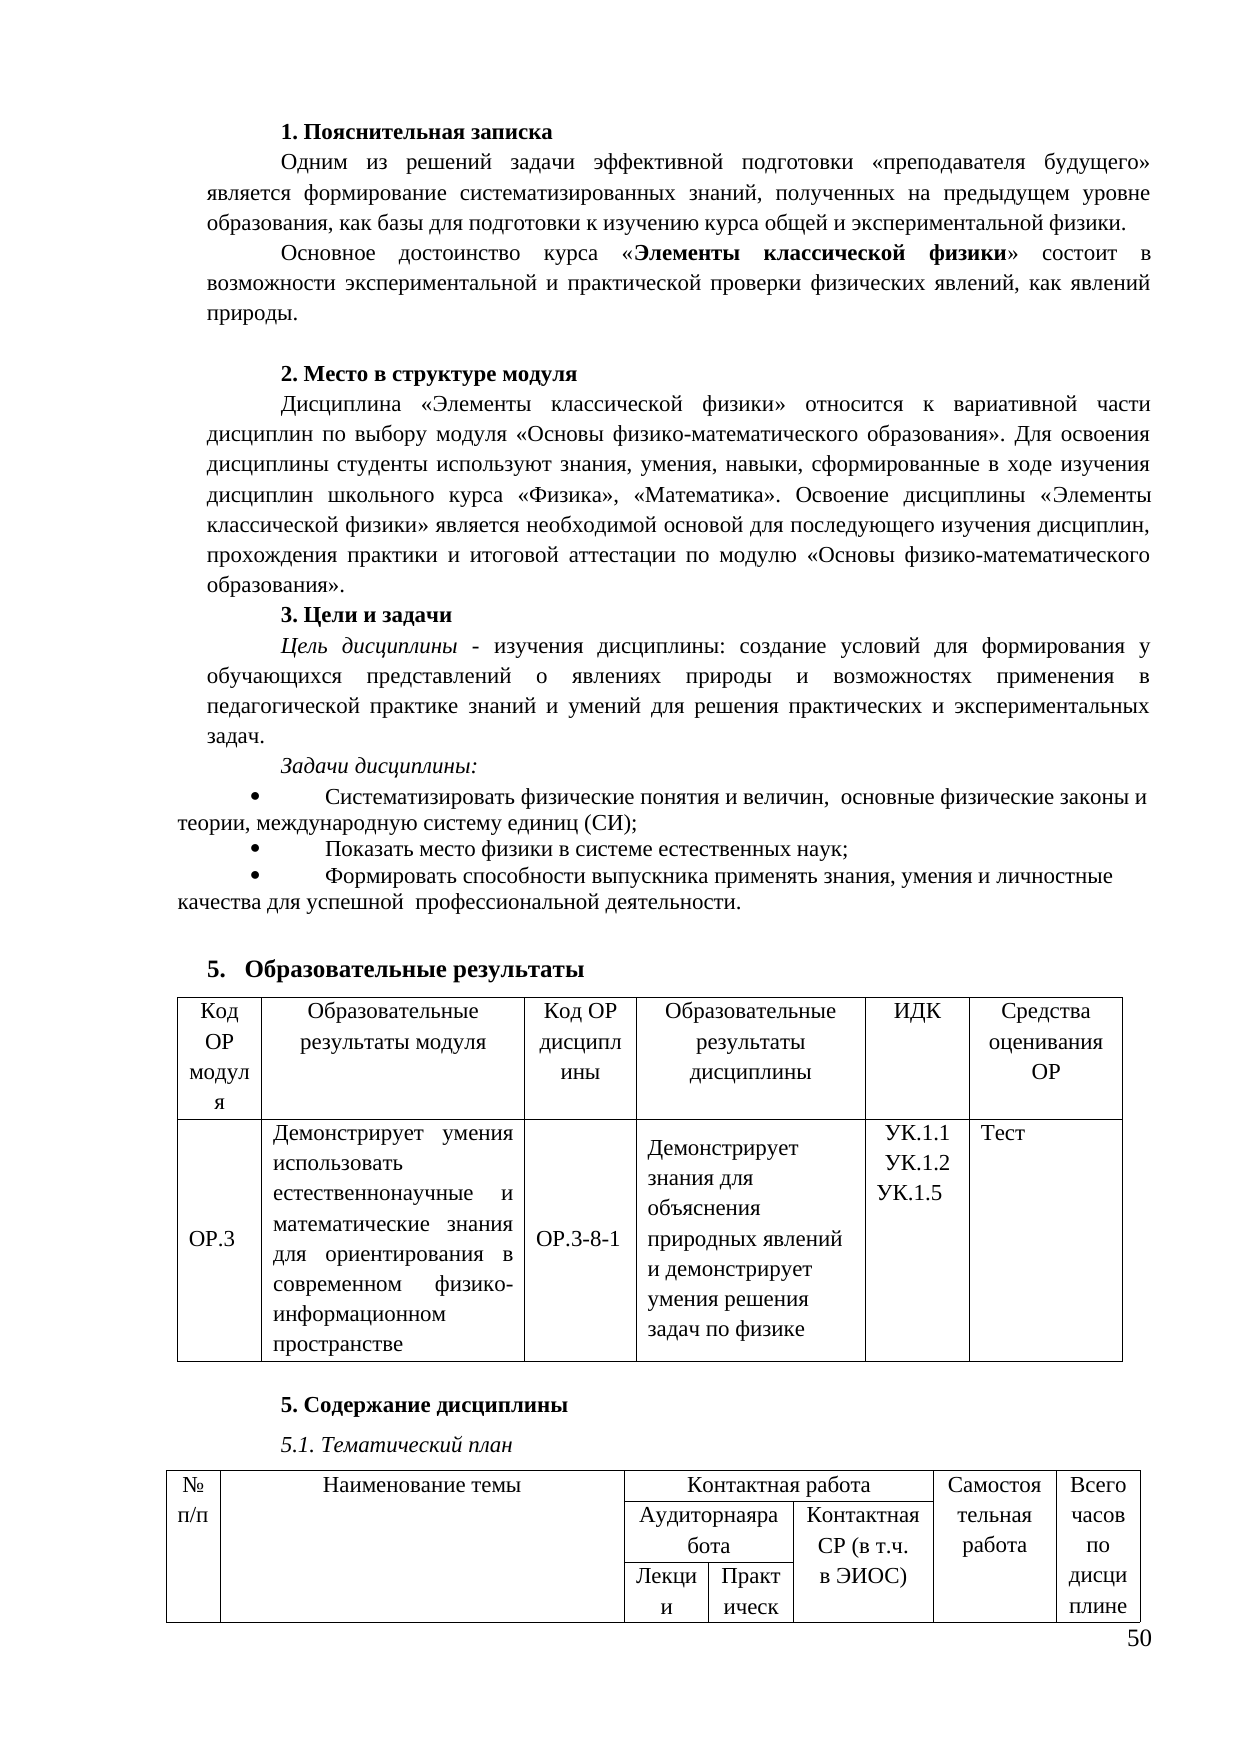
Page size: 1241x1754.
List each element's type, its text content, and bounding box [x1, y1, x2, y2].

text Одним из решений задачи эффективной подготовки «преподавателя будущего» является формирование систематизированных знаний, полученных на предыдущем уровне образования, как базы для подготовки к изучению курса общей и экспериментальной физики. [207, 148, 1152, 235]
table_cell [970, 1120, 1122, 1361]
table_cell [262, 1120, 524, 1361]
text 3. Цели и задачи [207, 601, 1152, 628]
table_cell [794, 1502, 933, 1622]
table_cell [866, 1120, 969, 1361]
text 1. Пояснительная записка [207, 118, 1152, 144]
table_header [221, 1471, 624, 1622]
text 5.1. Тематический план [207, 1431, 1152, 1457]
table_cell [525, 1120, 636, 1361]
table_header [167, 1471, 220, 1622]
list Систематизировать физические понятия и величин, основные физические законы и теории, международную систему единиц (СИ); [177, 783, 1152, 835]
list Образовательные результаты [207, 954, 1152, 983]
list Формировать способности выпускника применять знания, умения и личностные качества для успешной профессиональной деятельности. [177, 862, 1152, 914]
list Показать место физики в системе естественных наук; [177, 835, 1152, 862]
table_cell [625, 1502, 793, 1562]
text Основное достоинство курса «Элементы классической физики» состоит в возможности экспериментальной и практической проверки физических явлений, как явлений природы. [207, 239, 1152, 326]
text Цель дисциплины - изучения дисциплины: создание условий для формирования у обучающихся представлений о явлениях природы и возможностях применения в педагогической практике знаний и умений для решения практических и экспериментальных задач. [207, 632, 1152, 749]
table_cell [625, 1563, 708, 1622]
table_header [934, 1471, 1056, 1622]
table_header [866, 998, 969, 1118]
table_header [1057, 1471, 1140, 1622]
text 5. Содержание дисциплины [207, 1391, 1152, 1418]
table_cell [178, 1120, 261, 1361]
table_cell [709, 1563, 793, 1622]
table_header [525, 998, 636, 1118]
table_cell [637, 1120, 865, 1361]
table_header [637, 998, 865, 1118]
text Дисциплина «Элементы классической физики» относится к вариативной части дисциплин по выбору модуля «Основы физико-математического образования». Для освоения дисциплины студенты используют знания, умения, навыки, сформированные в ходе изучения дисциплин школьного курса «Физика», «Математика». Освоение дисциплины «Элементы классической физики» является необходимой основой для последующего изучения дисциплин, прохождения практики и итоговой аттестации по модулю «Основы физико-математического образования». [207, 390, 1152, 598]
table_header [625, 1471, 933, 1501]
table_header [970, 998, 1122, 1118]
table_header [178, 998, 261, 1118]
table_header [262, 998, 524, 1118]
text Задачи дисциплины: [207, 752, 1152, 779]
text 2. Место в структуре модуля [207, 360, 1152, 386]
